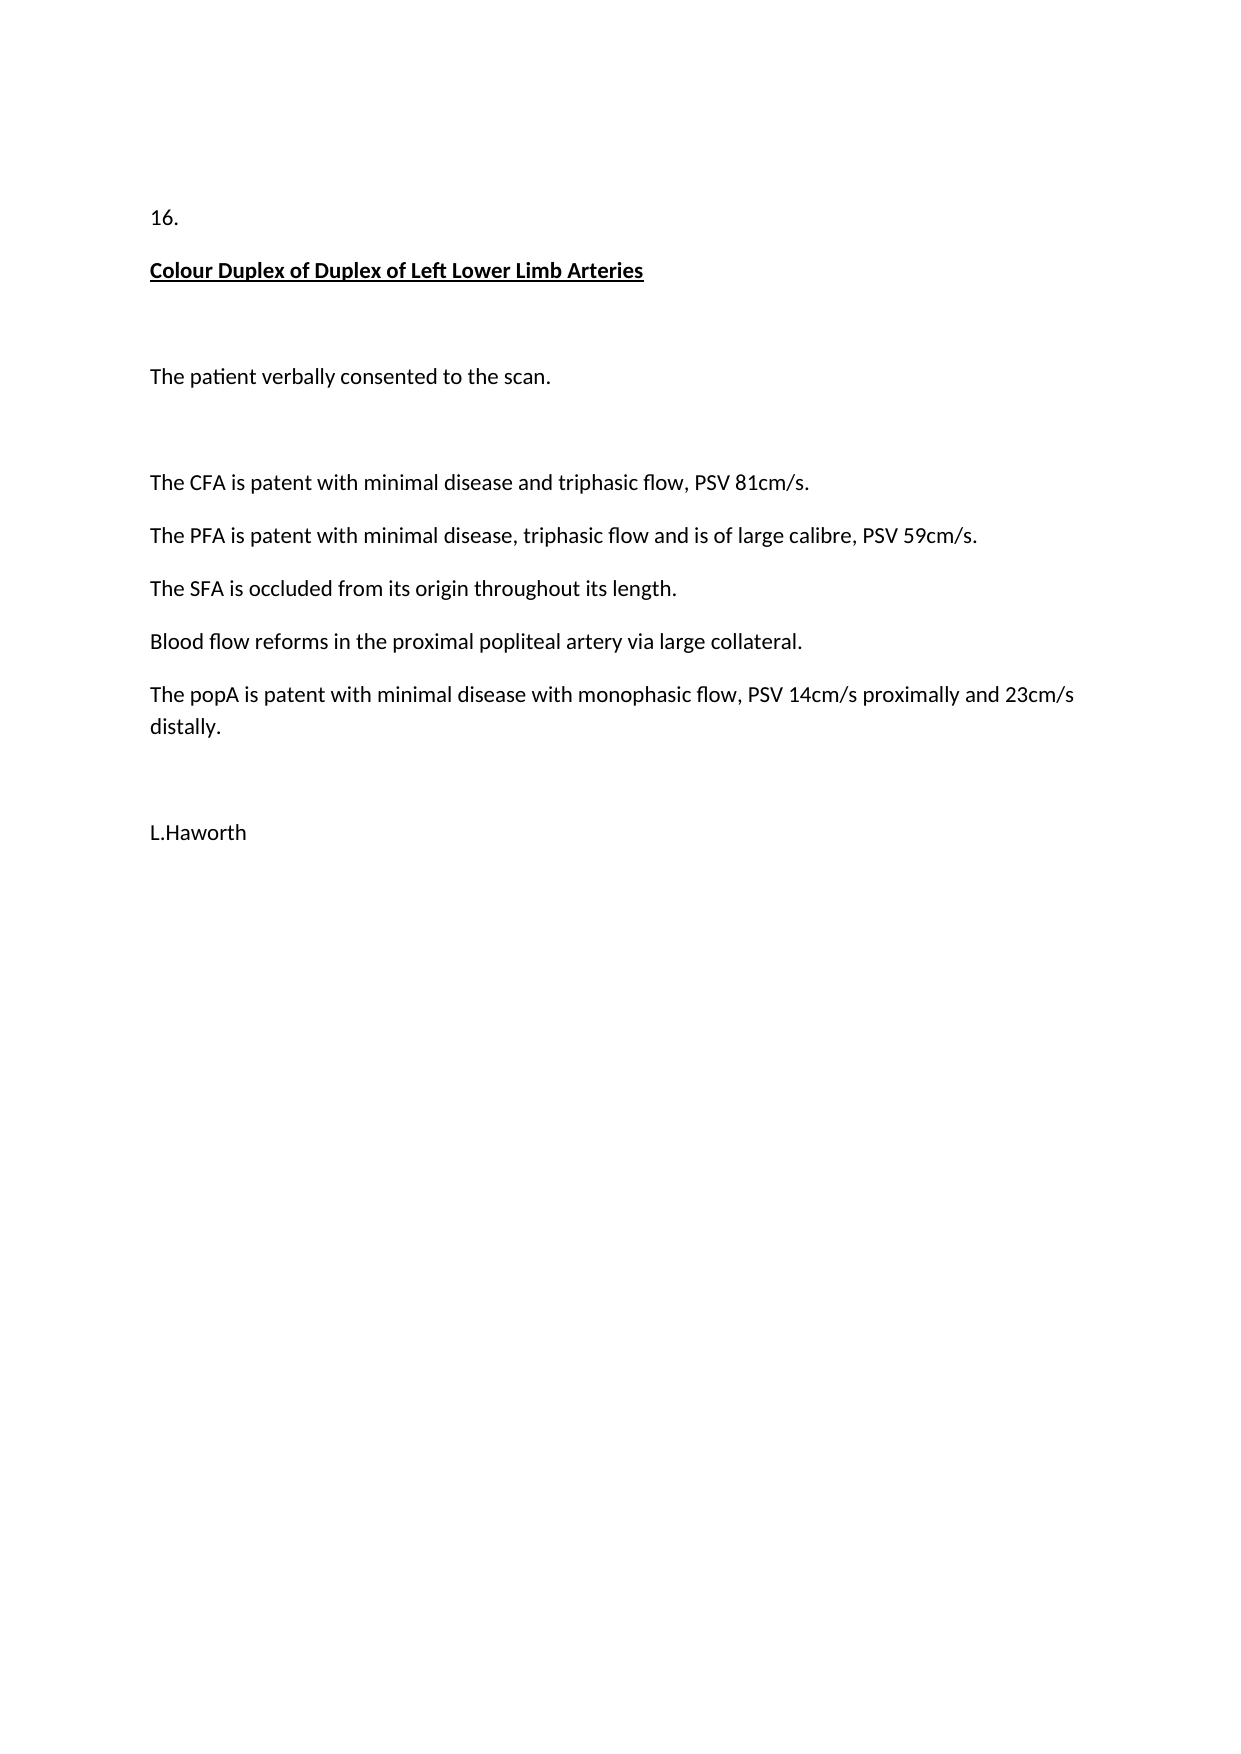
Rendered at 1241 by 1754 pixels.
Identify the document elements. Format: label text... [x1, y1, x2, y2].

text The popA is patent with minimal disease with monophasic flow, PSV 14cm/s proximally and 23cm/s distally. [150, 680, 1090, 740]
text L.Haworth [150, 818, 1090, 846]
text The CFA is patent with minimal disease and triphasic flow, PSV 81cm/s. [150, 468, 1090, 496]
text Blood flow reforms in the proximal popliteal artery via large collateral. [150, 627, 1090, 655]
text 16. [150, 203, 1090, 231]
text Colour Duplex of Duplex of Left Lower Limb Arteries [150, 256, 1090, 284]
text The PFA is patent with minimal disease, triphasic flow and is of large calibre, PSV 59cm/s. [150, 521, 1090, 549]
text The SFA is occluded from its origin throughout its length. [150, 574, 1090, 602]
text The patient verbally consented to the scan. [150, 362, 1090, 390]
